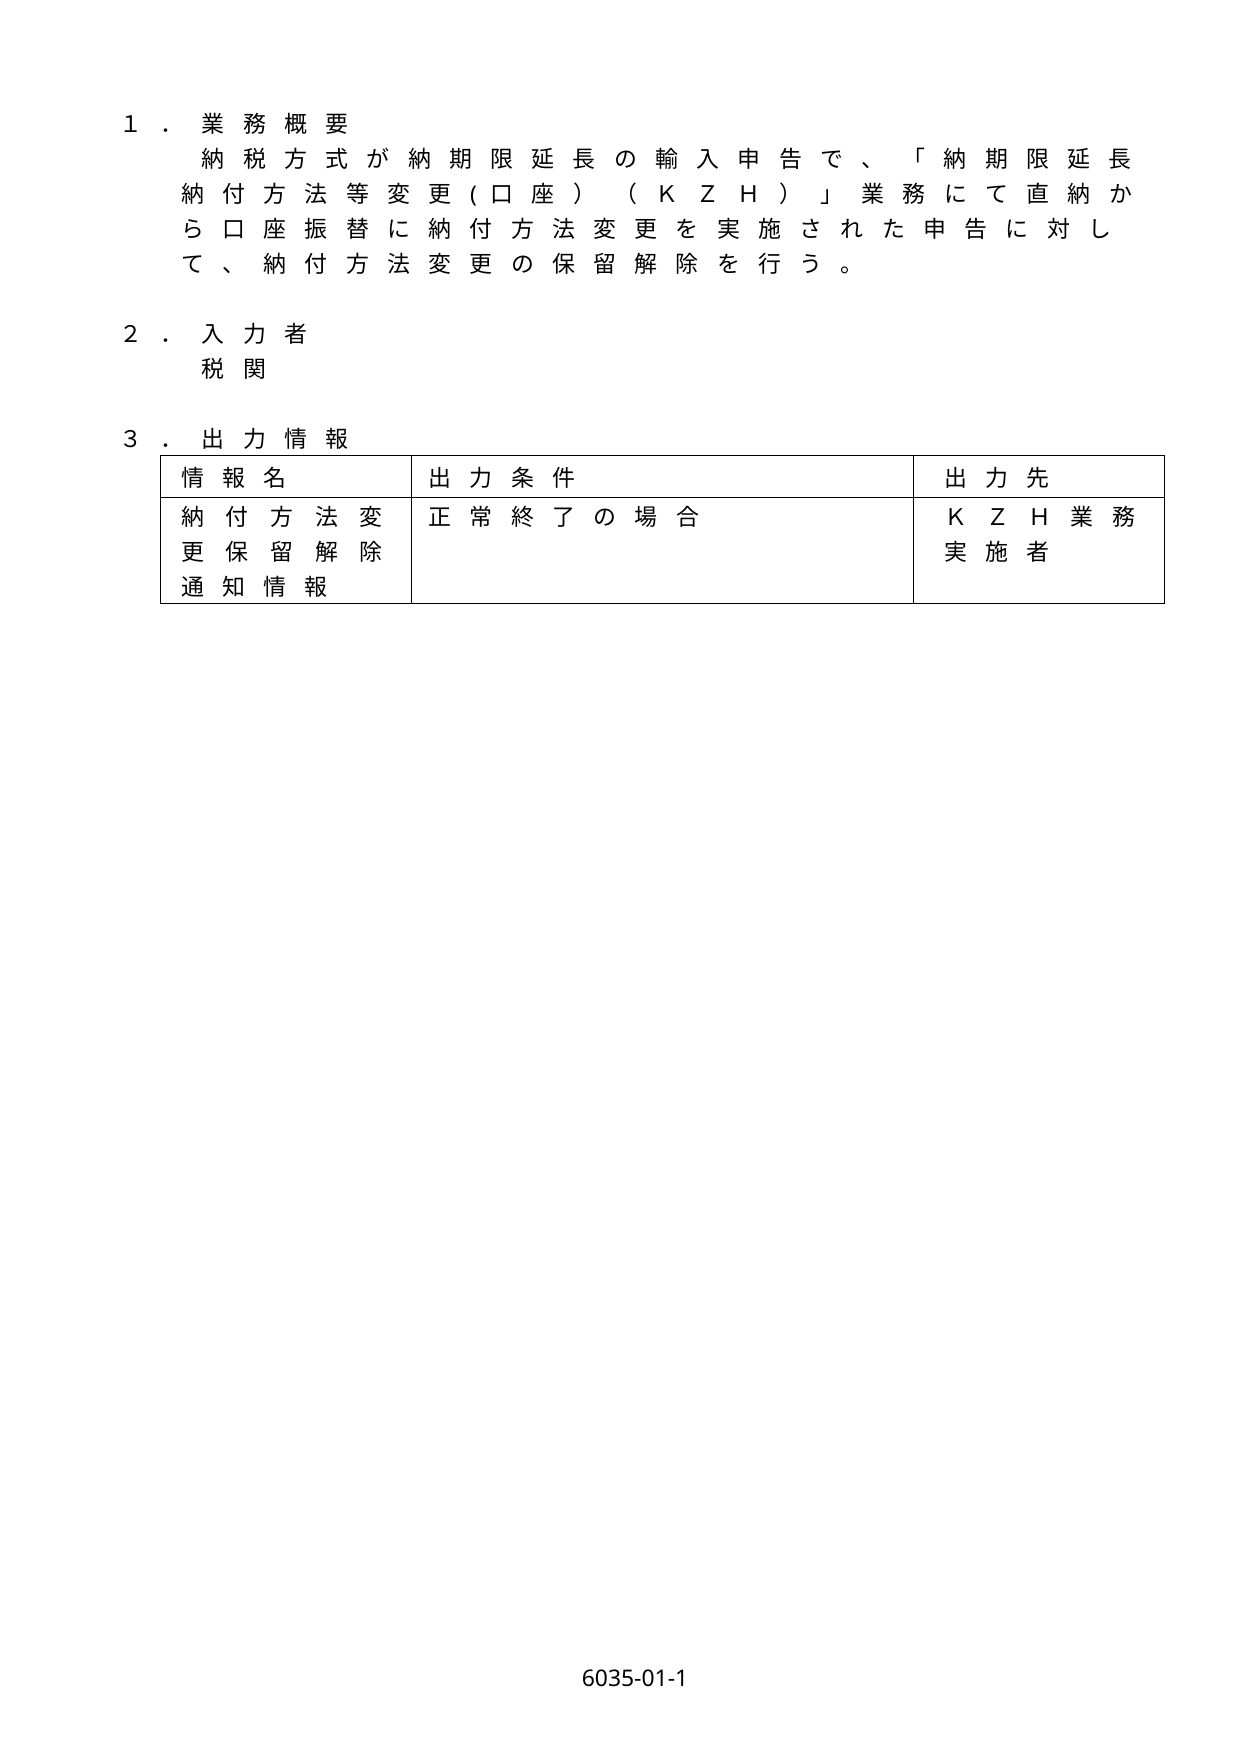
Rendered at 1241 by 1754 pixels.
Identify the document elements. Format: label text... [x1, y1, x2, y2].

text １．業務概要 [119, 105, 1150, 140]
table_header 出力先 [914, 456, 1164, 497]
text 納税方式が納期限延長の輸入申告で、「納期限延長納付方法等変更(口座）（ＫＺＨ）」業務にて直納から口座振替に納付方法変更を実施された申告に対して、納付方法変更の保留解除を行う。 [161, 140, 1150, 280]
table_cell 納付方法変更保留解除通知情報 [161, 498, 411, 603]
table_cell ＫＺＨ業務実施者 [914, 498, 1164, 603]
text ２．入力者 [119, 315, 1150, 350]
table_header 出力条件 [412, 456, 913, 497]
text ３．出力情報 [119, 420, 1150, 455]
table_header 情報名 [161, 456, 411, 497]
text 税関 [166, 350, 1150, 385]
table_cell 正常終了の場合 [412, 498, 913, 603]
